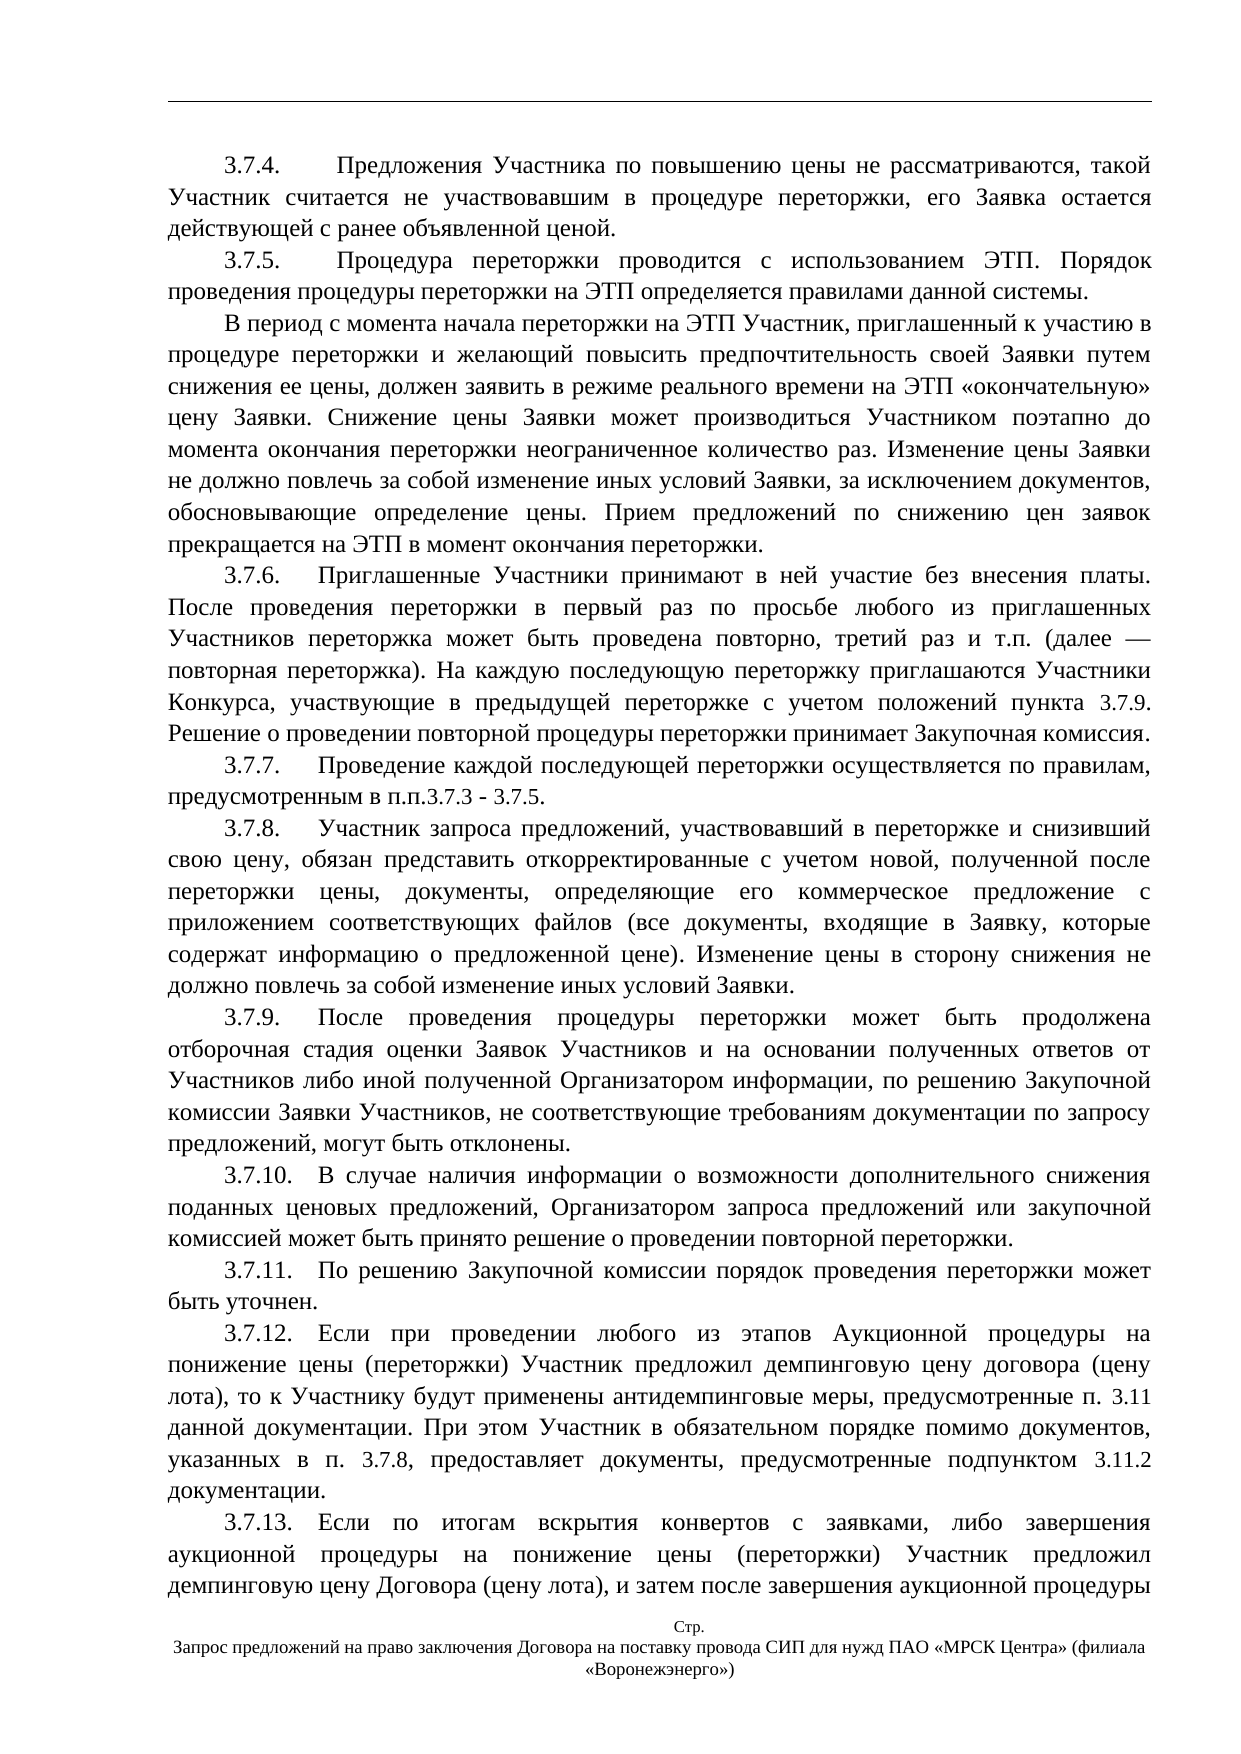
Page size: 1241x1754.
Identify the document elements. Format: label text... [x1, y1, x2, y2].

list Участник запроса предложений, участвовавший в переторжке и снизивший свою цену, обязан представить откорректированные с учетом новой, полученной после переторжки цены, документы, определяющие его коммерческое предложение с приложением соответствующих файлов (все документы, входящие в Заявку, которые содержат информацию о предложенной цене). Изменение цены в сторону снижения не должно повлечь за собой изменение иных условий Заявки. [168, 813, 1152, 999]
list Предложения Участника по повышению цены не рассматриваются, такой Участник считается не участвовавшим в процедуре переторжки, его Заявка остается действующей с ранее объявленной ценой. [168, 150, 1152, 242]
list После проведения процедуры переторжки может быть продолжена отборочная стадия оценки Заявок Участников и на основании полученных ответов от Участников либо иной полученной Организатором информации, по решению Закупочной комиссии Заявки Участников, не соответствующие требованиям документации по запросу предложений, могут быть отклонены. [168, 1002, 1152, 1157]
list В случае наличия информации о возможности дополнительного снижения поданных ценовых предложений, Организатором запроса предложений или закупочной комиссией может быть принято решение о проведении повторной переторжки. [168, 1160, 1152, 1252]
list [168, 1507, 1152, 1599]
list Процедура переторжки проводится с использованием ЭТП. Порядок проведения процедуры переторжки на ЭТП определяется правилами данной системы. [168, 245, 1152, 305]
list Проведение каждой последующей переторжки осуществляется по правилам, предусмотренным в п.п.3.7.3 - 3.7.5. [168, 750, 1152, 810]
text В период с момента начала переторжки на ЭТП Участник, приглашенный к участию в процедуре переторжки и желающий повысить предпочтительность своей Заявки путем снижения ее цены, должен заявить в режиме реального времени на ЭТП «окончательную» цену Заявки. Снижение цены Заявки может производиться Участником поэтапно до момента окончания переторжки неограниченное количество раз. Изменение цены Заявки не должно повлечь за собой изменение иных условий Заявки, за исключением документов, обосновывающие определение цены. Прием предложений по снижению цен заявок прекращается на ЭТП в момент окончания переторжки. [168, 308, 1152, 557]
list Приглашенные Участники принимают в ней участие без внесения платы. После проведения переторжки в первый раз по просьбе любого из приглашенных Участников переторжка может быть проведена повторно, третий раз и т.п. (далее — повторная переторжка). На каждую последующую переторжку приглашаются Участники Конкурса, участвующие в предыдущей переторжке с учетом положений пункта 3.7.9. Решение о проведении повторной процедуры переторжки принимает Закупочная комиссия. [168, 560, 1152, 747]
list По решению Закупочной комиссии порядок проведения переторжки может быть уточнен. [168, 1255, 1152, 1315]
list Если при проведении любого из этапов Аукционной процедуры на понижение цены (переторжки) Участник предложил демпинговую цену договора (цену лота), то к Участнику будут применены антидемпинговые меры, предусмотренные п. 3.11 данной документации. При этом Участник в обязательном порядке помимо документов, указанных в п. 3.7.8, предоставляет документы, предусмотренные подпунктом 3.11.2 документации. [168, 1318, 1152, 1504]
